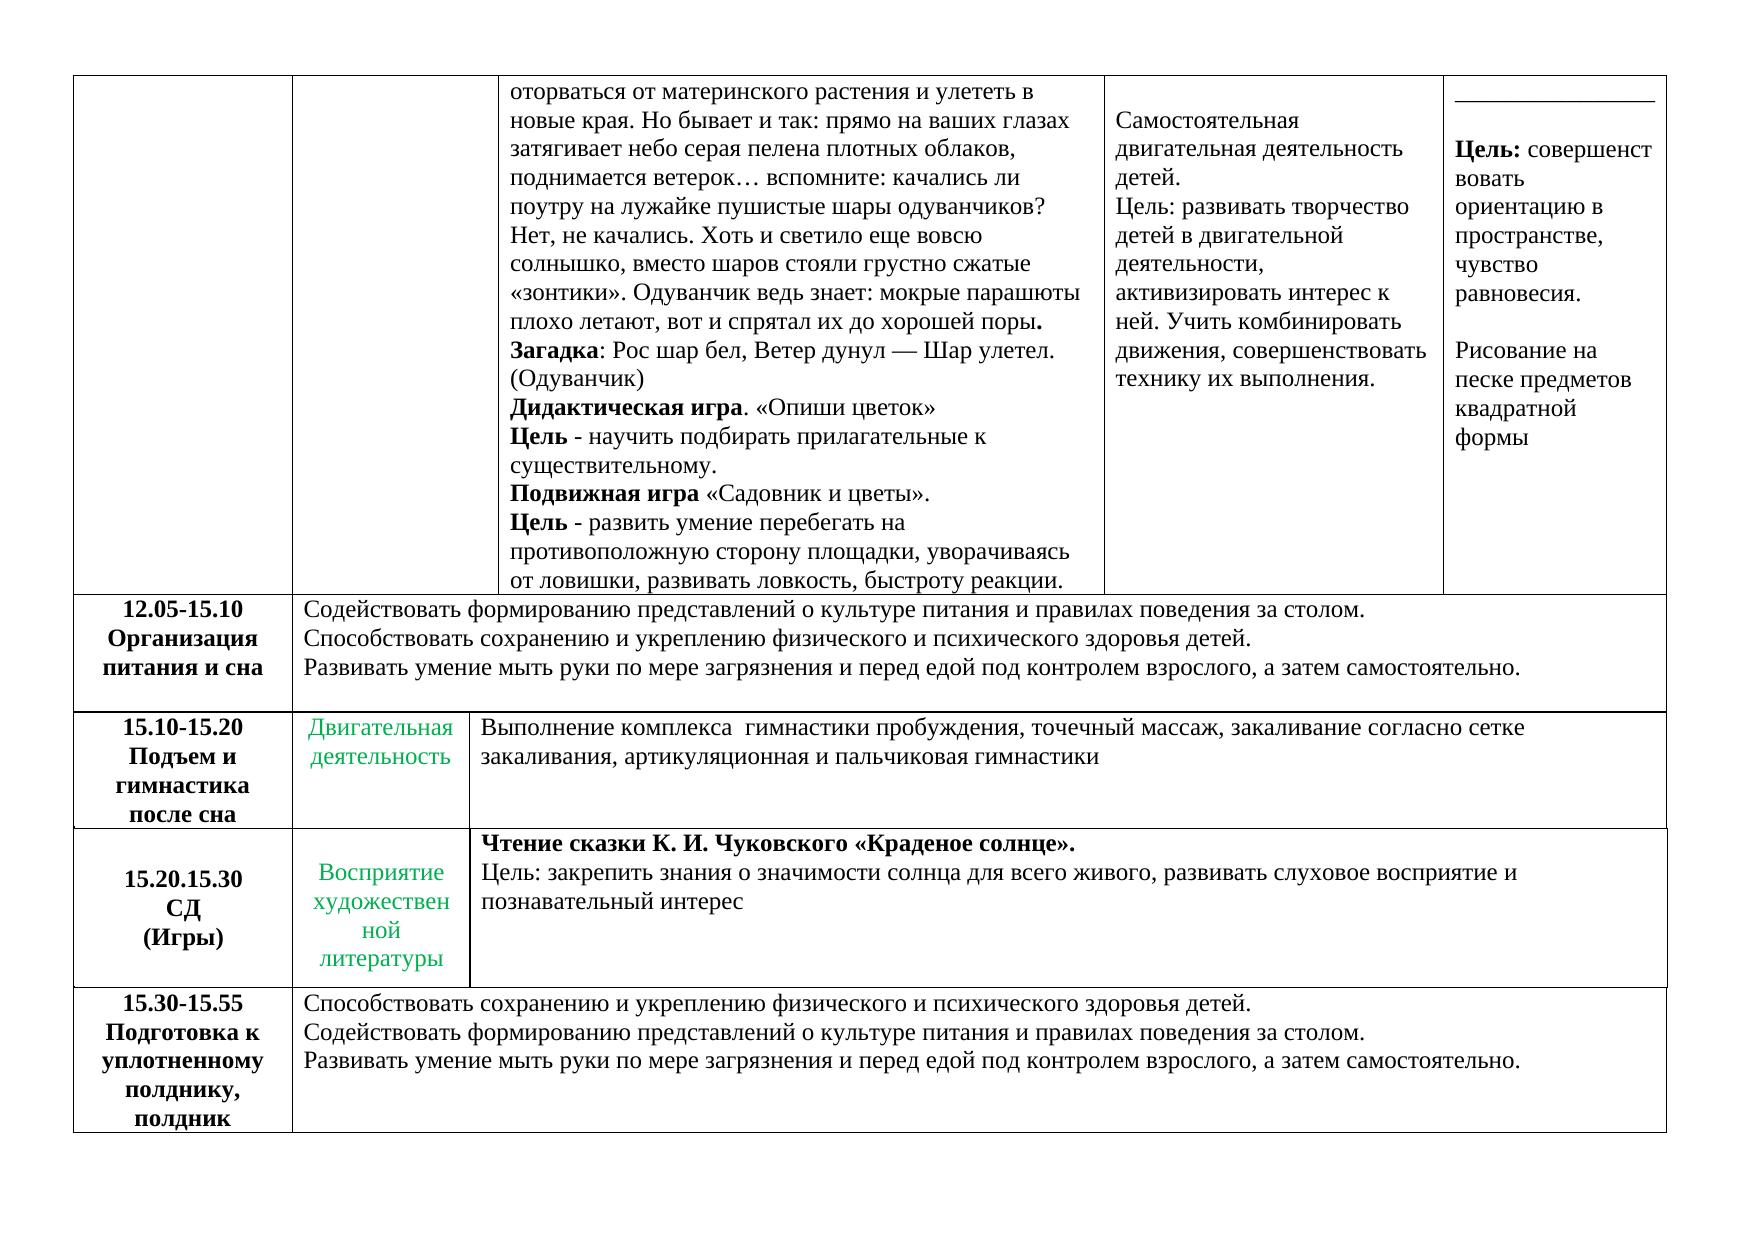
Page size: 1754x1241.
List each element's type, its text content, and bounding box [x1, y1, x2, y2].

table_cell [1444, 76, 1666, 593]
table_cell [1105, 76, 1443, 593]
table_cell 15.20.15.30 СД (Игры) [74, 829, 292, 987]
table_cell Выполнение комплекса гимнастики пробуждения, точечный массаж, закаливание согласно сетке закаливания, артикуляционная и пальчиковая гимнастики [470, 713, 1666, 827]
table_cell Чтение сказки К. И. Чуковского «Краденое солнце». Цель: закрепить знания о значимости солнца для всего живого, развивать слуховое восприятие и познавательный интерес [471, 829, 1667, 987]
table_cell Способствовать сохранению и укреплению физического и психического здоровья детей. Содействовать формированию представлений о культуре питания и правилах поведения за столом. Развивать умение мыть руки по мере загрязнения и перед едой под контролем взрослого, а затем самостоятельно. [293, 988, 1666, 1132]
table_cell Двигательная деятельность [293, 713, 469, 827]
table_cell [74, 76, 292, 593]
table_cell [293, 76, 498, 593]
table_cell 15.30-15.55 Подготовка к уплотненному полднику, полдник [74, 988, 292, 1132]
table_cell Восприятие художествен ной литературы [293, 829, 469, 987]
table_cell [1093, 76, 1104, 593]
table_cell 15.10-15.20 Подъем и гимнастика после сна [74, 713, 292, 827]
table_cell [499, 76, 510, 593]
table_cell 12.05-15.10 Организация питания и сна [74, 595, 292, 711]
table_cell Содействовать формированию представлений о культуре питания и правилах поведения за столом. Способствовать сохранению и укреплению физического и психического здоровья детей. Развивать умение мыть руки по мере загрязнения и перед едой под контролем взрослого, а затем самостоятельно. [293, 595, 1666, 711]
